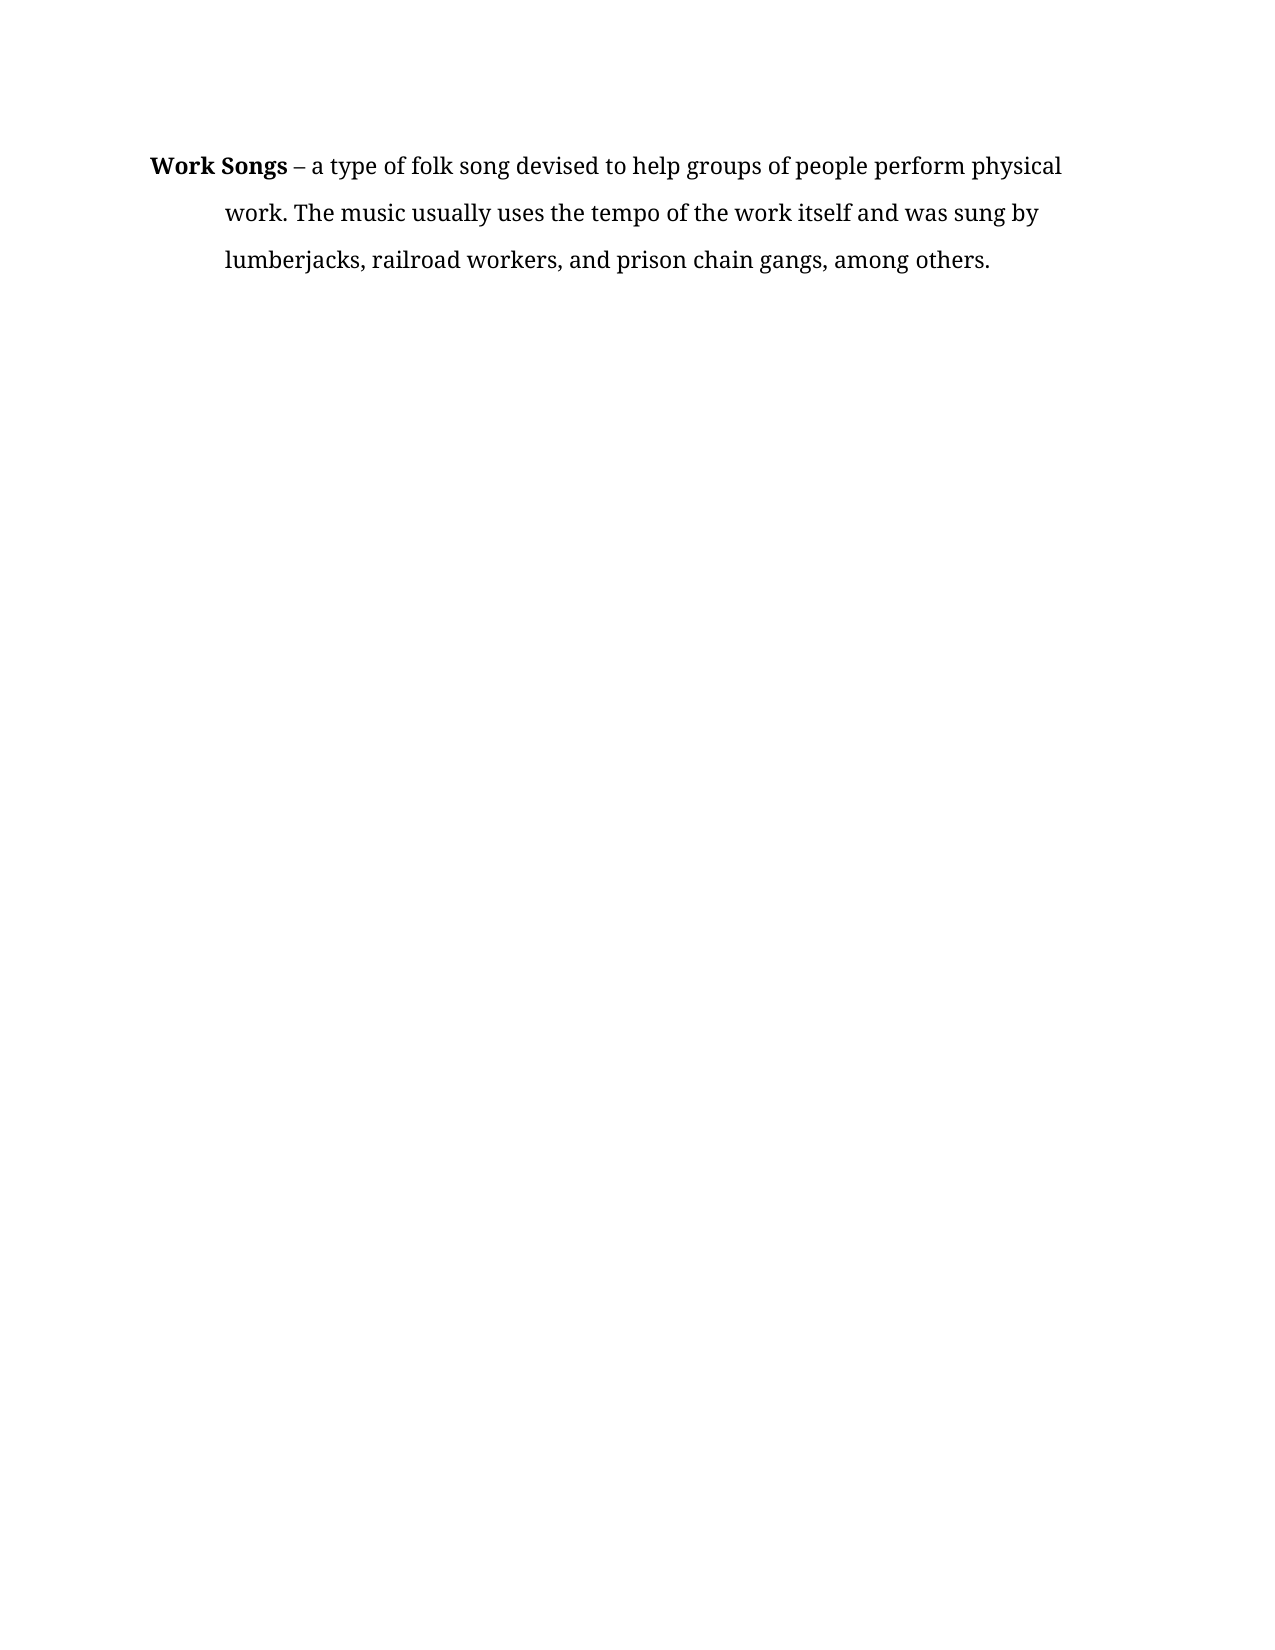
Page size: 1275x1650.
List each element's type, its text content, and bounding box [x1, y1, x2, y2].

text Work Songs – a type of folk song devised to help groups of people perform physical work. The music usually uses the tempo of the work itself and was sung by lumberjacks, railroad workers, and prison chain gangs, among others. [150, 150, 1125, 275]
